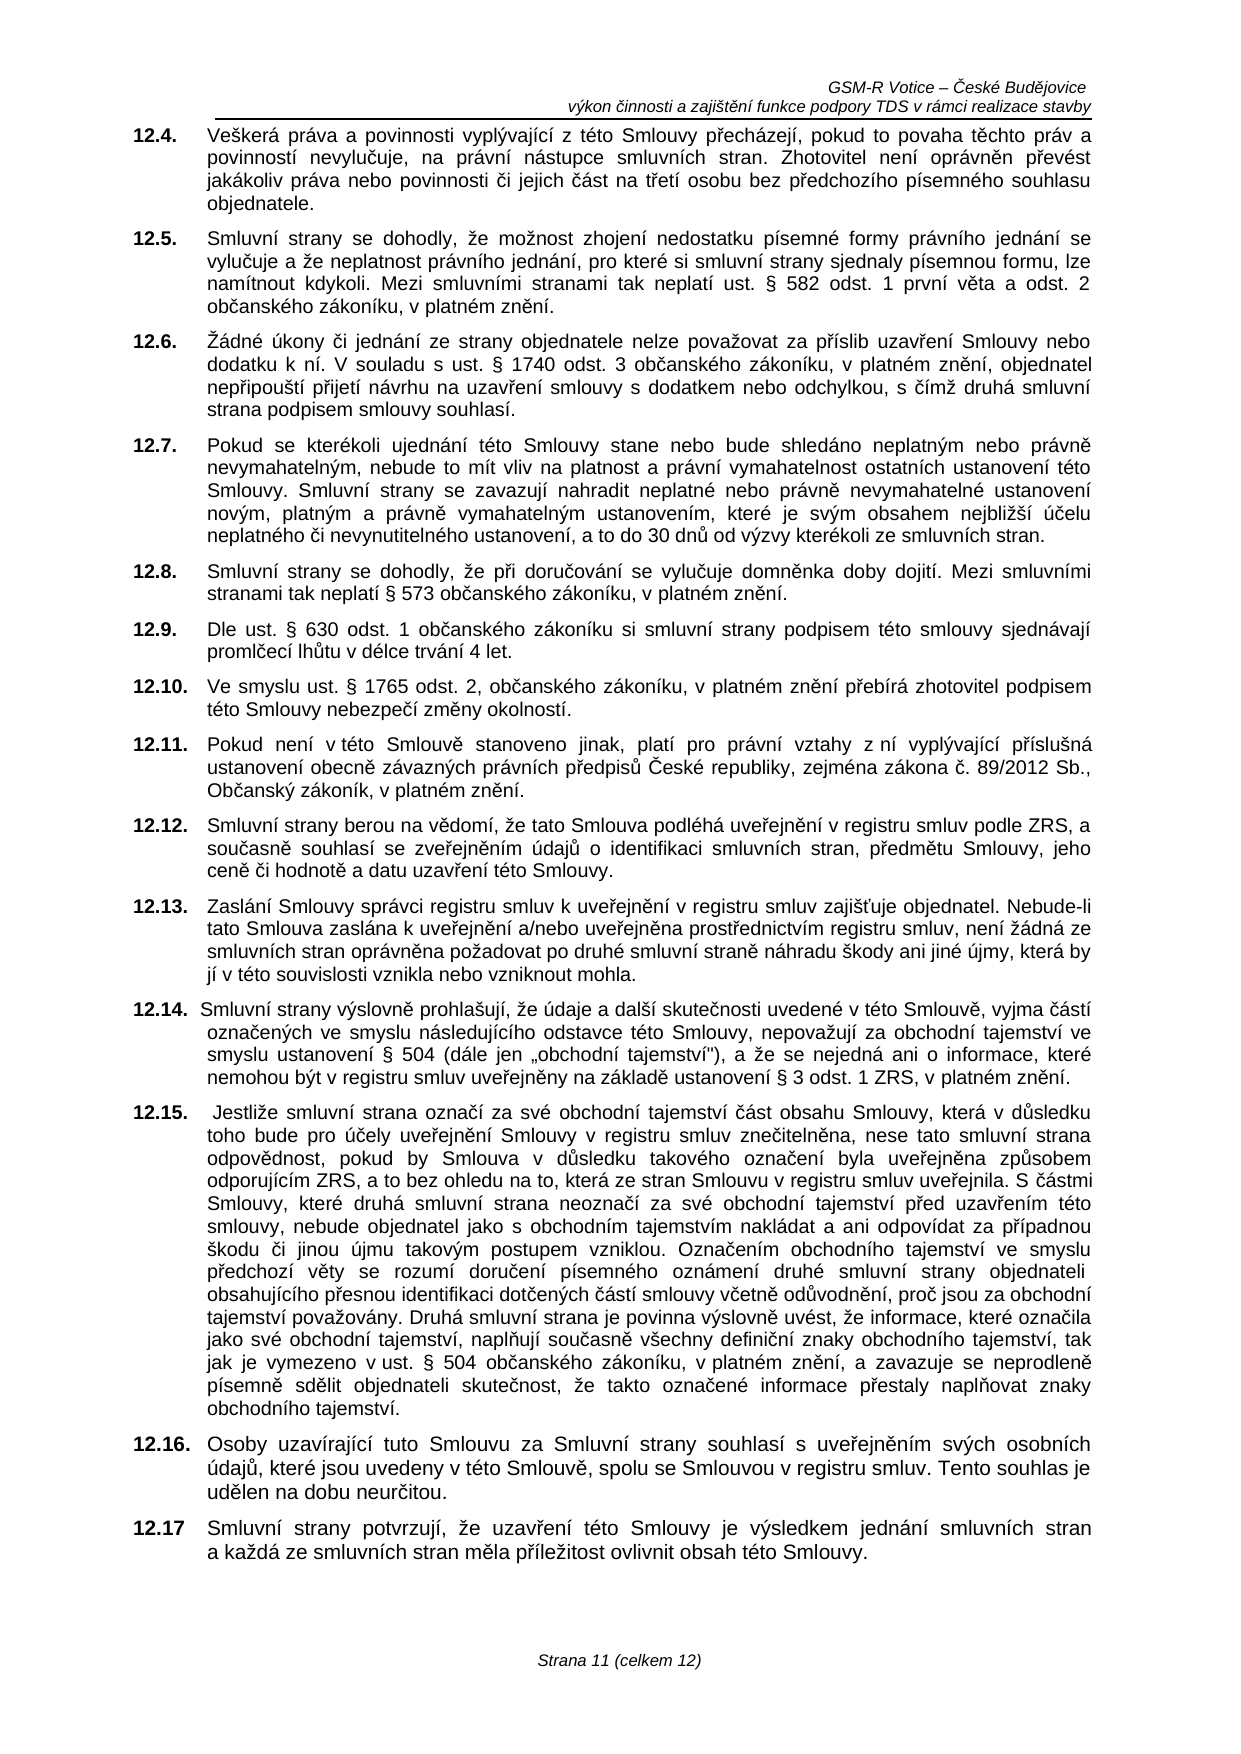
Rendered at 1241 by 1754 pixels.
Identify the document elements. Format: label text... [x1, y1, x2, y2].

text 12.10. Ve smyslu ust. § 1765 odst. 2, občanského zákoníku, v platném znění přebírá zhotovitel podpisem této Smlouvy nebezpečí změny okolností. [133, 675, 1092, 721]
text 12.11. Pokud není v této Smlouvě stanoveno jinak, platí pro právní vztahy z ní vyplývající příslušná ustanovení obecně závazných právních předpisů České republiky, zejména zákona č. 89/2012 Sb., Občanský zákoník, v platném znění. [133, 733, 1092, 801]
text 12.12. Smluvní strany berou na vědomí, že tato Smlouva podléhá uveřejnění v registru smluv podle ZRS, a současně souhlasí se zveřejněním údajů o identifikaci smluvních stran, předmětu Smlouvy, jeho ceně či hodnotě a datu uzavření této Smlouvy. [133, 814, 1093, 882]
text 12.8. Smluvní strany se dohodly, že při doručování se vylučuje domněnka doby dojití. Mezi smluvními stranami tak neplatí § 573 občanského zákoníku, v platném znění. [133, 559, 1092, 605]
text 12.9. Dle ust. § 630 odst. 1 občanského zákoníku si smluvní strany podpisem této smlouvy sjednávají promlčecí lhůtu v délce trvání 4 let. [133, 617, 1092, 663]
text 12.7. Pokud se kterékoli ujednání této Smlouvy stane nebo bude shledáno neplatným nebo právně nevymahatelným, nebude to mít vliv na platnost a právní vymahatelnost ostatních ustanovení této Smlouvy. Smluvní strany se zavazují nahradit neplatné nebo právně nevymahatelné ustanovení novým, platným a právně vymahatelným ustanovením, které je svým obsahem nejbližší účelu neplatného či nevynutitelného ustanovení, a to do 30 dnů od výzvy kterékoli ze smluvních stran. [133, 433, 1092, 547]
text 12.6. Žádné úkony či jednání ze strany objednatele nelze považovat za příslib uzavření Smlouvy nebo dodatku k ní. V souladu s ust. § 1740 odst. 3 občanského zákoníku, v platném znění, objednatel nepřipouští přijetí návrhu na uzavření smlouvy s dodatkem nebo odchylkou, s čímž druhá smluvní strana podpisem smlouvy souhlasí. [133, 330, 1092, 421]
text 12.15. Jestliže smluvní strana označí za své obchodní tajemství část obsahu Smlouvy, která v důsledku toho bude pro účely uveřejnění Smlouvy v registru smluv znečitelněna, nese tato smluvní strana odpovědnost, pokud by Smlouva v důsledku takového označení byla uveřejněna způsobem odporujícím ZRS, a to bez ohledu na to, která ze stran Smlouvu v registru smluv uveřejnila. S částmi Smlouvy, které druhá smluvní strana neoznačí za své obchodní tajemství před uzavřením této smlouvy, nebude objednatel jako s obchodním tajemstvím nakládat a ani odpovídat za případnou škodu či jinou újmu takovým postupem vzniklou. Označením obchodního tajemství ve smyslu předchozí věty se rozumí doručení písemného oznámení druhé smluvní strany objednateli obsahujícího přesnou identifikaci dotčených částí smlouvy včetně odůvodnění, proč jsou za obchodní tajemství považovány. Druhá smluvní strana je povinna výslovně uvést, že informace, které označila jako své obchodní tajemství, naplňují současně všechny definiční znaky obchodního tajemství, tak jak je vymezeno v ust. § 504 občanského zákoníku, v platném znění, a zavazuje se neprodleně písemně sdělit objednateli skutečnost, že takto označené informace přestaly naplňovat znaky obchodního tajemství. [133, 1101, 1093, 1419]
text 12.13. Zaslání Smlouvy správci registru smluv k uveřejnění v registru smluv zajišťuje objednatel. Nebude-li tato Smlouva zaslána k uveřejnění a/nebo uveřejněna prostřednictvím registru smluv, není žádná ze smluvních stran oprávněna požadovat po druhé smluvní straně náhradu škody ani jiné újmy, která by jí v této souvislosti vznikla nebo vzniknout mohla. [133, 894, 1093, 985]
text 12.4. Veškerá práva a povinnosti vyplývající z této Smlouvy přecházejí, pokud to povaha těchto práv a povinností nevylučuje, na právní nástupce smluvních stran. Zhotovitel není oprávněn převést jakákoliv práva nebo povinnosti či jejich část na třetí osobu bez předchozího písemného souhlasu objednatele. [133, 123, 1092, 214]
text 12.16. Osoby uzavírající tuto Smlouvu za Smluvní strany souhlasí s uveřejněním svých osobních údajů, které jsou uvedeny v této Smlouvě, spolu se Smlouvou v registru smluv. Tento souhlas je udělen na dobu neurčitou. [133, 1432, 1092, 1503]
text 12.14. Smluvní strany výslovně prohlašují, že údaje a další skutečnosti uvedené v této Smlouvě, vyjma částí označených ve smyslu následujícího odstavce této Smlouvy, nepovažují za obchodní tajemství ve smyslu ustanovení § 504 (dále jen „obchodní tajemství"), a že se nejedná ani o informace, které nemohou být v registru smluv uveřejněny na základě ustanovení § 3 odst. 1 ZRS, v platném znění. [133, 998, 1093, 1089]
text 12.17 Smluvní strany potvrzují, že uzavření této Smlouvy je výsledkem jednání smluvních stran a každá ze smluvních stran měla příležitost ovlivnit obsah této Smlouvy. [133, 1516, 1093, 1564]
text 12.5. Smluvní strany se dohodly, že možnost zhojení nedostatku písemné formy právního jednání se vylučuje a že neplatnost právního jednání, pro které si smluvní strany sjednaly písemnou formu, lze namítnout kdykoli. Mezi smluvními stranami tak neplatí ust. § 582 odst. 1 první věta a odst. 2 občanského zákoníku, v platném znění. [133, 227, 1092, 318]
